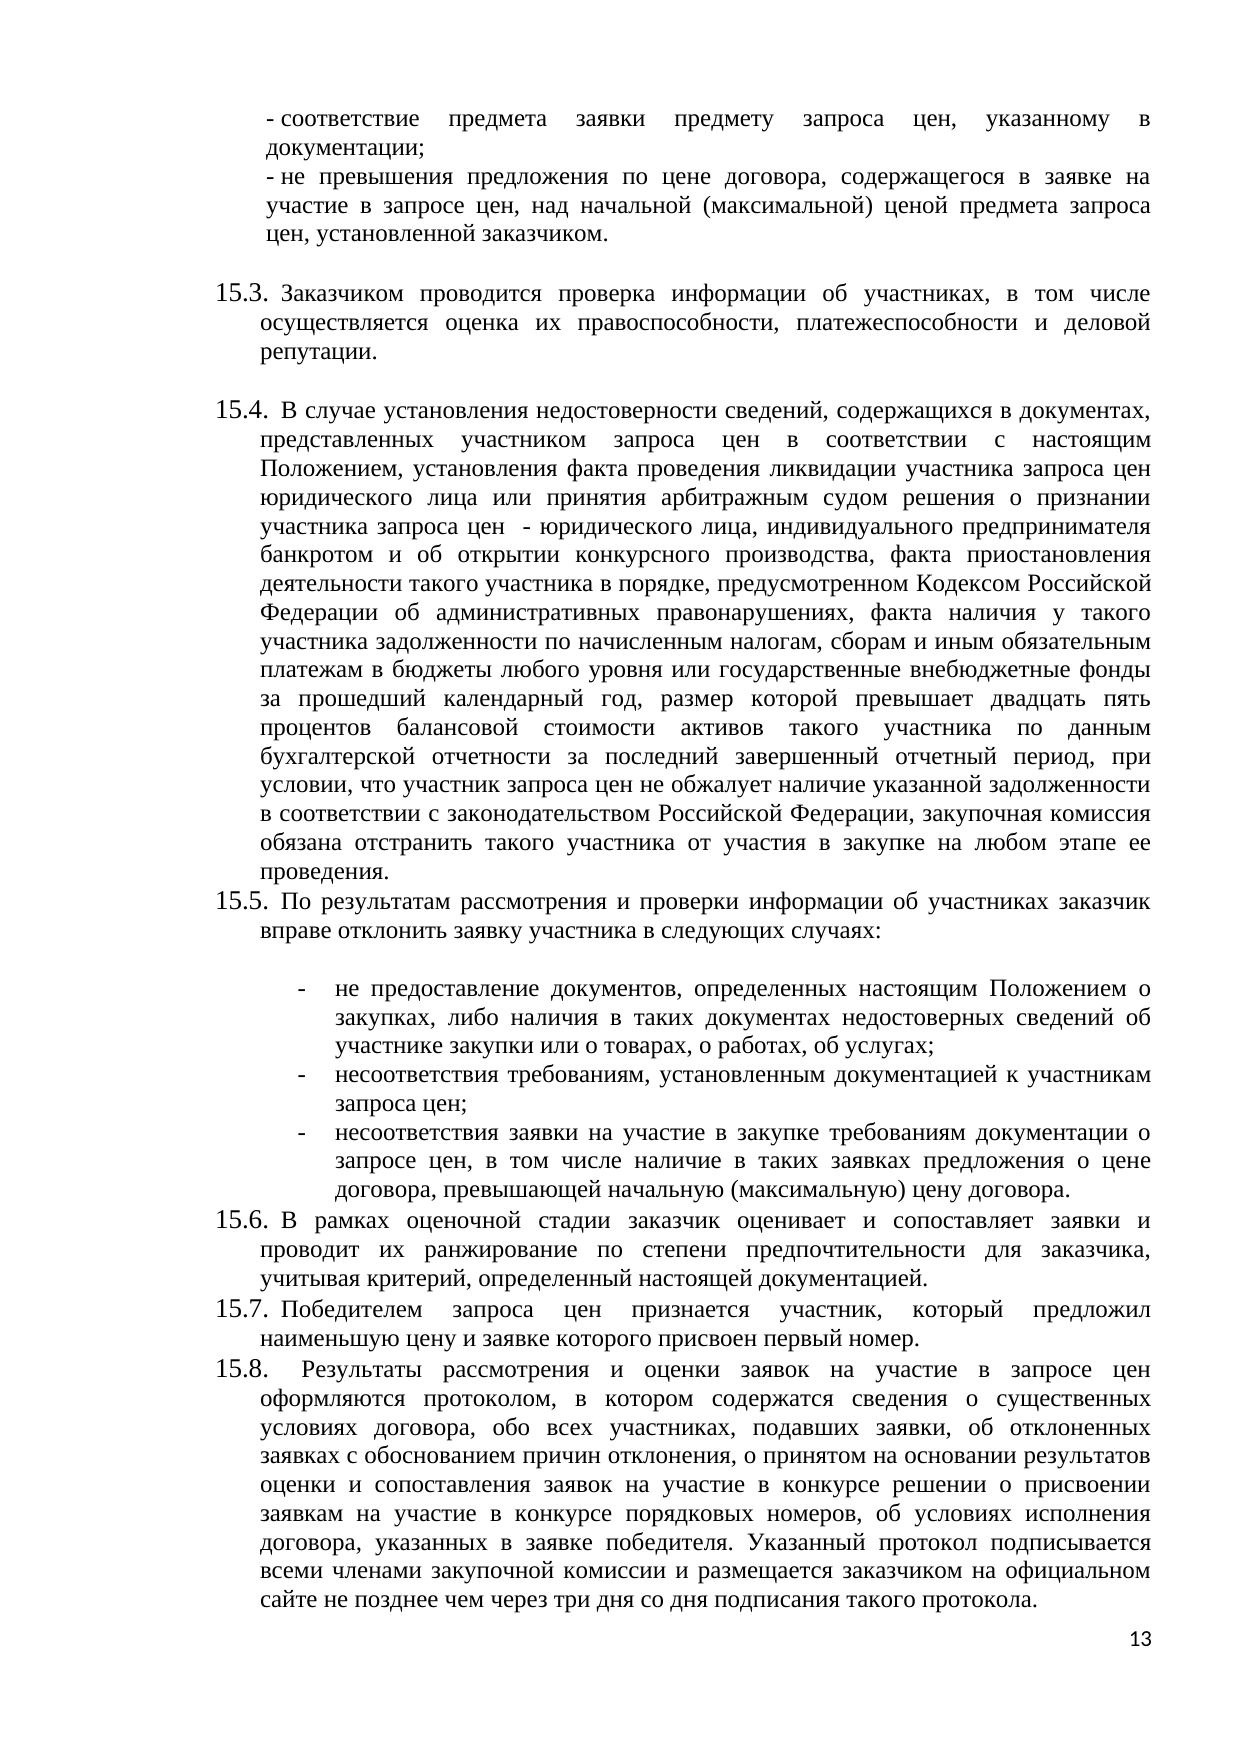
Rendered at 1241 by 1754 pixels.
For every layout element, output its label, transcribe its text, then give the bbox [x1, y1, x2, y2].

list Победителем запроса цен признается участник, который предложил наименьшую цену и заявке которого присвоен первый номер. [215, 1292, 1152, 1352]
list Заказчиком проводится проверка информации об участниках, в том числе осуществляется оценка их правоспособности, платежеспособности и деловой репутации. [215, 276, 1152, 364]
list В случае установления недостоверности сведений, содержащихся в документах, представленных участником запроса цен в соответствии с настоящим Положением, установления факта проведения ликвидации участника запроса цен юридического лица или принятия арбитражным судом решения о признании участника запроса цен - юридического лица, индивидуального предпринимателя банкротом и об открытии конкурсного производства, факта приостановления деятельности такого участника в порядке, предусмотренном Кодексом Российской Федерации об административных правонарушениях, факта наличия у такого участника задолженности по начисленным налогам, сборам и иным обязательным платежам в бюджеты любого уровня или государственные внебюджетные фонды за прошедший календарный год, размер которой превышает двадцать пять процентов балансовой стоимости активов такого участника по данным бухгалтерской отчетности за последний завершенный отчетный период, при условии, что участник запроса цен не обжалует наличие указанной задолженности в соответствии с законодательством Российской Федерации, закупочная комиссия обязана отстранить такого участника от участия в закупке на любом этапе ее проведения. [215, 393, 1152, 884]
list По результатам рассмотрения и проверки информации об участниках заказчик вправе отклонить заявку участника в следующих случаях: [215, 884, 1152, 944]
list несоответствия заявки на участие в закупке требованиям документации о запросе цен, в том числе наличие в таких заявках предложения о цене договора, превышающей начальную (максимальную) цену договора. [297, 1117, 1152, 1203]
list соответствие предмета заявки предмету запроса цен, указанному в документации; [266, 103, 1152, 161]
list не превышения предложения по цене договора, содержащегося в заявке на участие в запросе цен, над начальной (максимальной) ценой предмета запроса цен, установленной заказчиком. [266, 161, 1152, 247]
list не предоставление документов, определенных настоящим Положением о закупках, либо наличия в таких документах недостоверных сведений об участнике закупки или о товарах, о работах, об услугах; [297, 973, 1152, 1059]
list В рамках оценочной стадии заказчик оценивает и сопоставляет заявки и проводит их ранжирование по степени предпочтительности для заказчика, учитывая критерий, определенный настоящей документацией. [215, 1203, 1152, 1292]
list Результаты рассмотрения и оценки заявок на участие в запросе цен оформляются протоколом, в котором содержатся сведения о существенных условиях договора, обо всех участниках, подавших заявки, об отклоненных заявках с обоснованием причин отклонения, о принятом на основании результатов оценки и сопоставления заявок на участие в конкурсе решении о присвоении заявкам на участие в конкурсе порядковых номеров, об условиях исполнения договора, указанных в заявке победителя. Указанный протокол подписывается всеми членами закупочной комиссии и размещается заказчиком на официальном сайте не позднее чем через три дня со дня подписания такого протокола. [215, 1352, 1152, 1613]
list несоответствия требованиям, установленным документацией к участникам запроса цен; [297, 1059, 1152, 1117]
